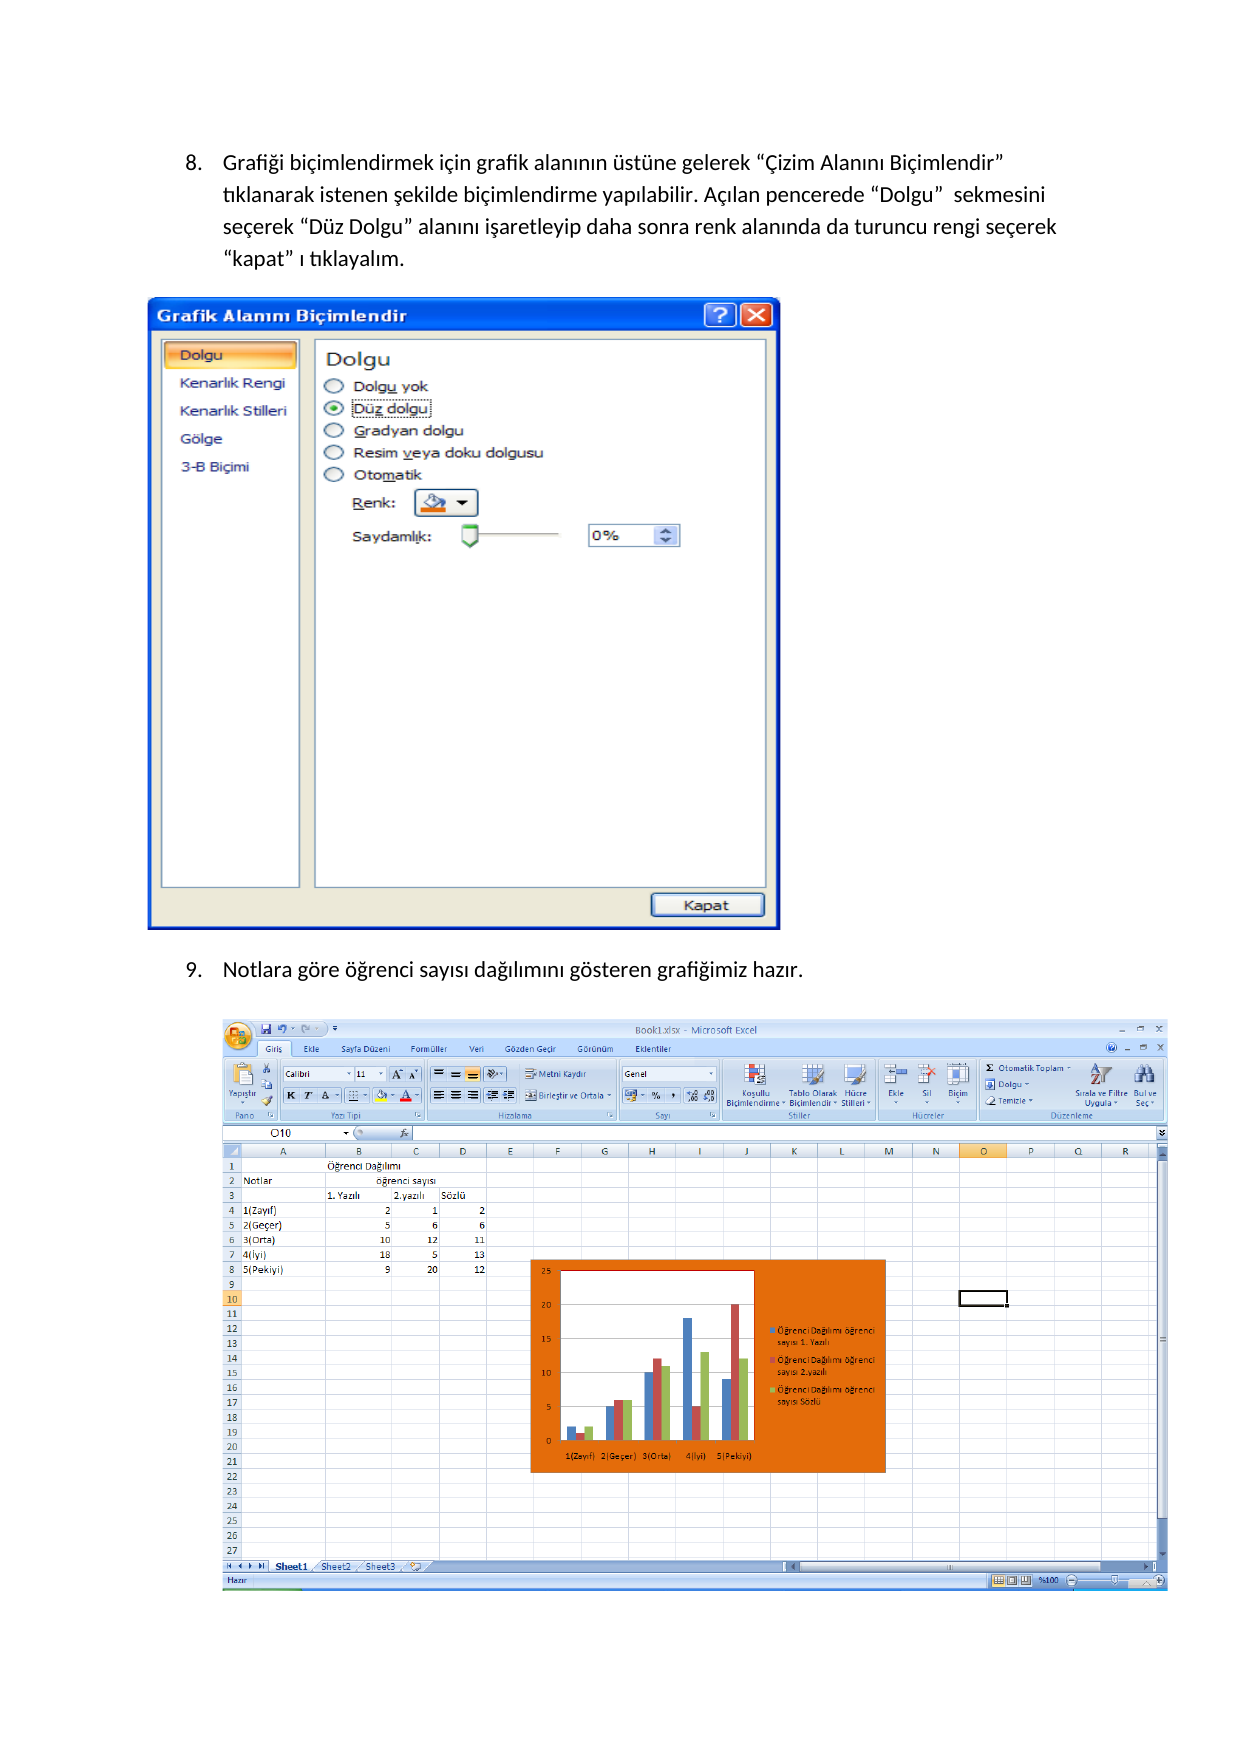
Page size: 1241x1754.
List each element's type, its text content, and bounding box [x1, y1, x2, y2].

list Notlara göre öğrenci sayısı dağılımını gösteren grafiğimiz hazır. [185, 955, 1093, 983]
picture [147, 297, 781, 930]
picture [222, 1019, 1168, 1591]
list Grafiği biçimlendirmek için grafik alanının üstüne gelerek “Çizim Alanını Biçimlendir” tıklanarak istenen şekilde biçimlendirme yapılabilir. Açılan pencerede “Dolgu” sekmesini seçerek “Düz Dolgu” alanını işaretleyip daha sonra renk alanında da turuncu rengi seçerek “kapat” ı tıklayalım. [185, 148, 1093, 272]
